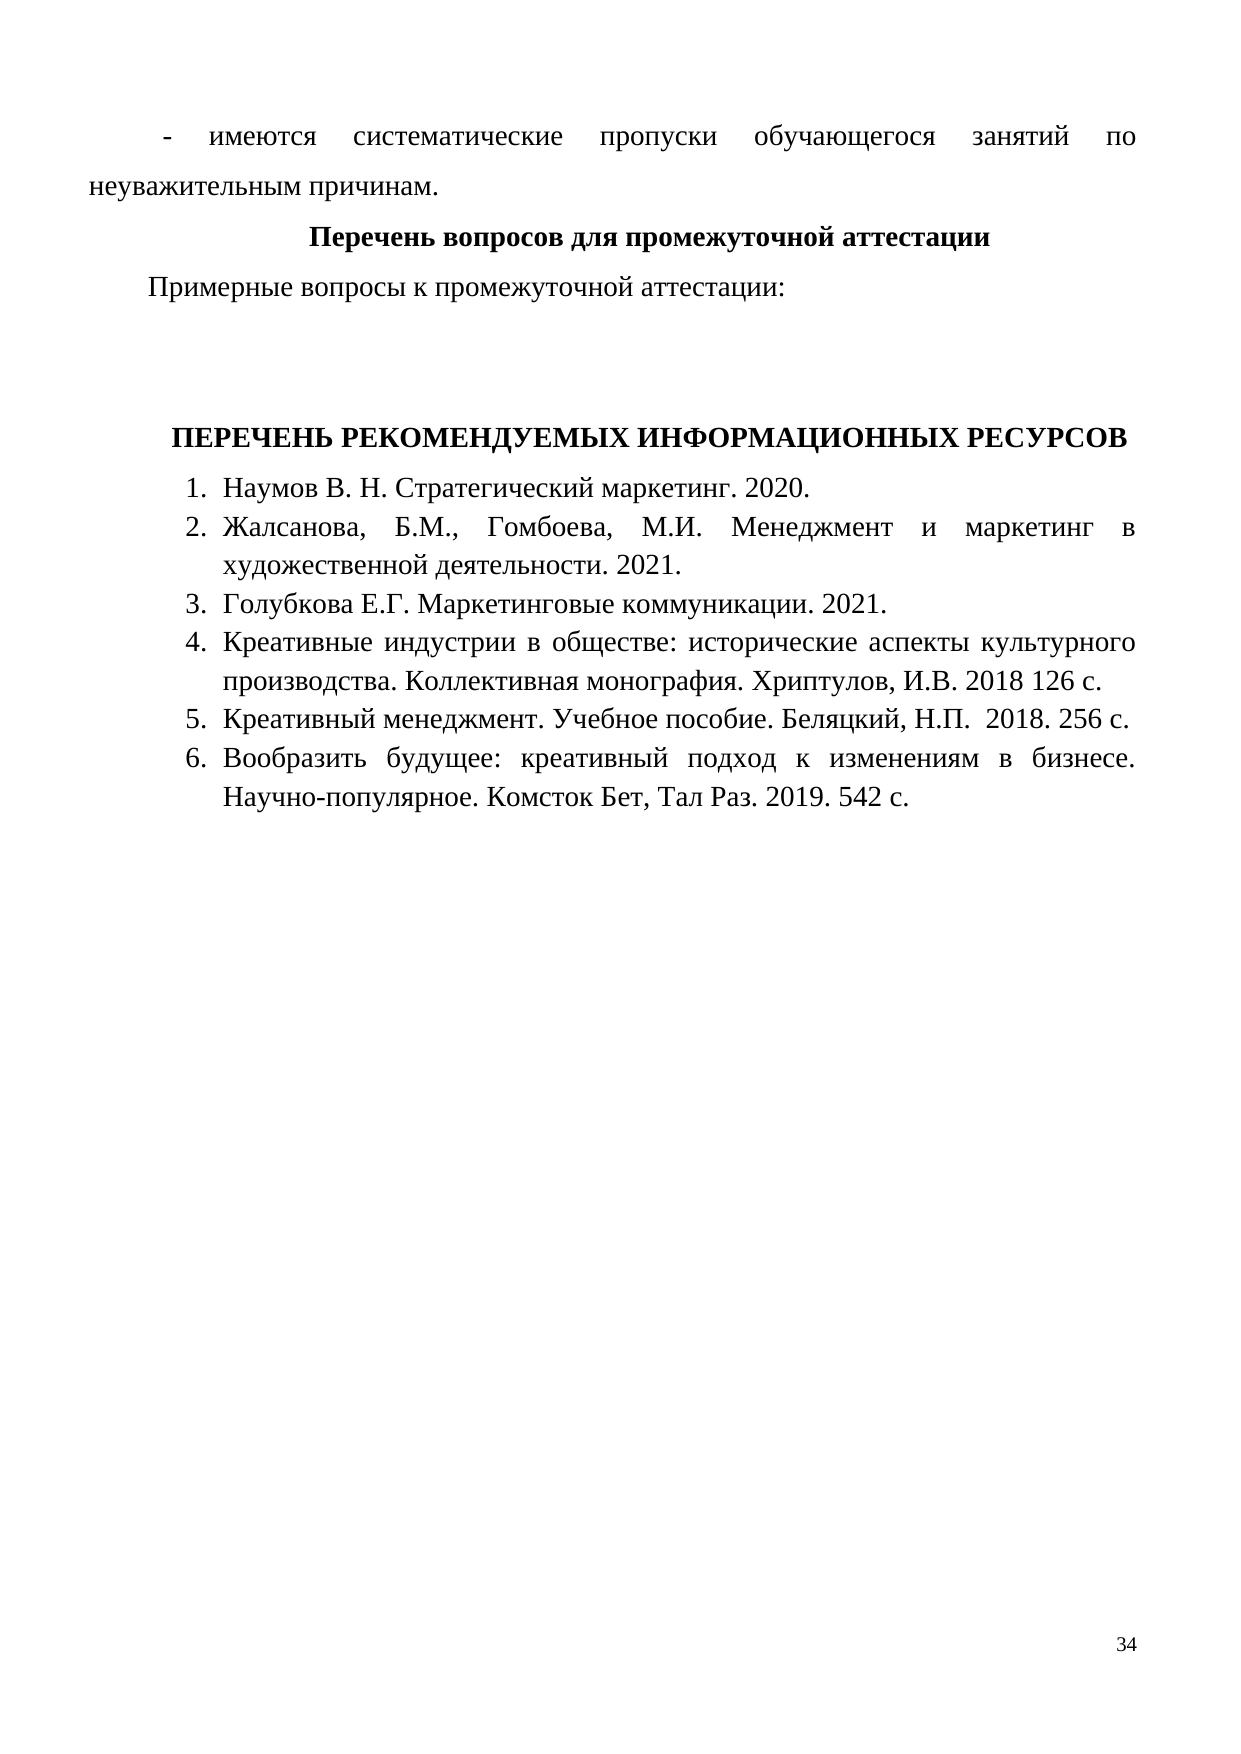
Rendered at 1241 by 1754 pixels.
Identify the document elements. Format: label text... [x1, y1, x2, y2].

list Голубкова Е.Г. Маркетинговые коммуникации. 2021. [185, 586, 1137, 619]
list Креативные индустрии в обществе: исторические аспекты культурного производства. Коллективная монография. Хриптулов, И.В. 2018 126 с. [185, 624, 1137, 697]
list Вообразить будущее: креативный подход к изменениям в бизнесе. Научно-популярное. Комсток Бет, Тал Раз. 2019. 542 с. [185, 740, 1137, 812]
text ПЕРЕЧЕНЬ РЕКОМЕНДУЕМЫХ ИНФОРМАЦИОННЫХ РЕСУРСОВ [89, 420, 1137, 453]
list Жалсанова, Б.М., Гомбоева, М.И. Менеджмент и маркетинг в художественной деятельности. 2021. [185, 509, 1137, 581]
list Наумов В. Н. Стратегический маркетинг. 2020. [185, 470, 1137, 504]
text Примерные вопросы к промежуточной аттестации: [89, 269, 1152, 303]
text Перечень вопросов для промежуточной аттестации [89, 219, 1152, 252]
list Креативный менеджмент. Учебное пособие. Беляцкий, Н.П. 2018. 256 с. [185, 702, 1137, 735]
text - имеются систематические пропуски обучающегося занятий по неуважительным причинам. [89, 118, 1137, 202]
